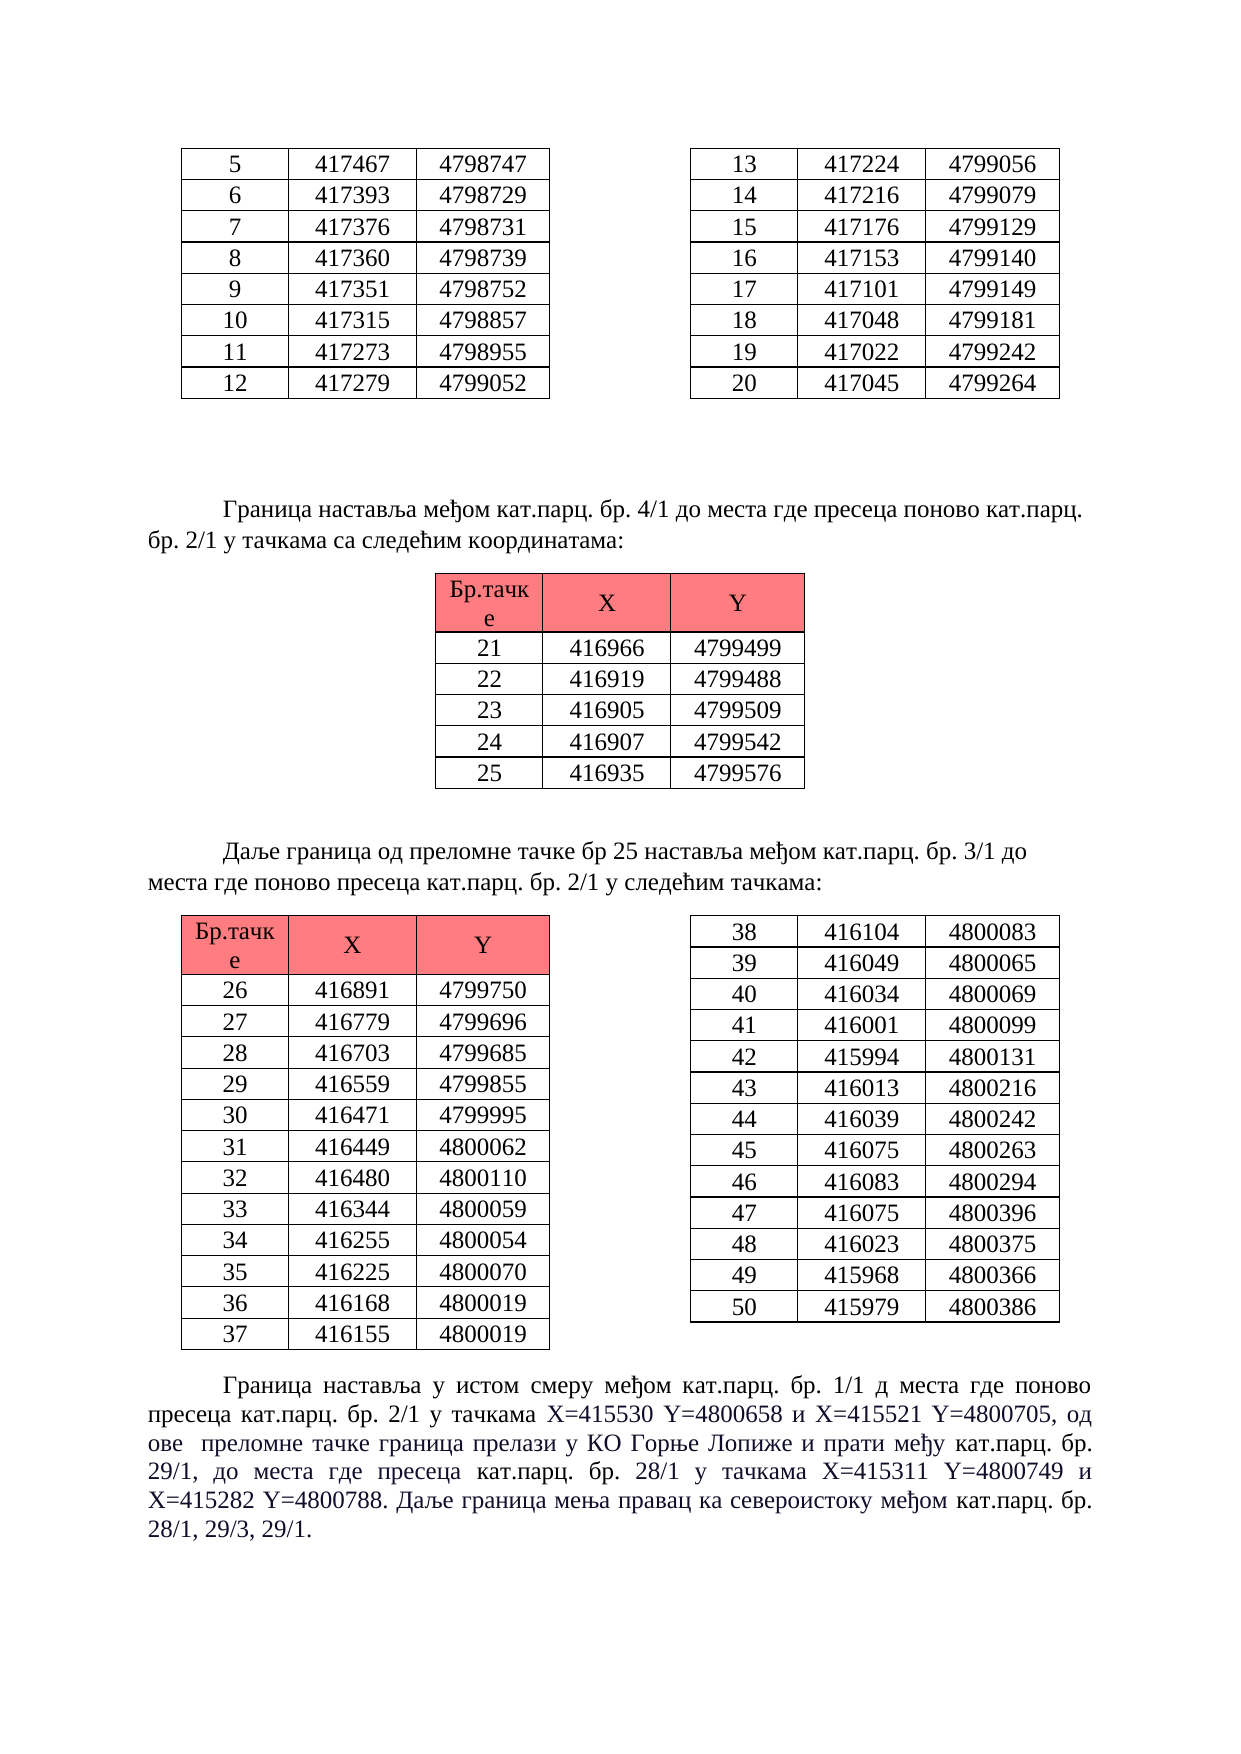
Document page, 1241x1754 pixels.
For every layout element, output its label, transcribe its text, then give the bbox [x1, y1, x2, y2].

table_cell 416001 [798, 1010, 925, 1040]
table_cell 4799750 [417, 975, 549, 1005]
table_cell 417393 [289, 180, 416, 210]
table_cell 19 [691, 336, 797, 366]
table_cell 4800375 [926, 1229, 1059, 1259]
table_cell 4800294 [926, 1166, 1059, 1196]
table_cell 4800069 [926, 979, 1059, 1009]
table_cell 4799052 [417, 368, 549, 398]
table_cell 4800099 [926, 1010, 1059, 1040]
table_cell 17 [691, 274, 797, 304]
table_cell 29 [182, 1069, 288, 1099]
table_cell 4800062 [417, 1131, 549, 1161]
table_cell 4800242 [926, 1104, 1059, 1134]
table_cell 416075 [798, 1135, 925, 1165]
table_cell 415994 [798, 1041, 925, 1071]
text Граница наставља међом кат.парц. бр. 4/1 до места где пресеца поново кат.парц. бр. 2/1 у тачкама са следећим координатама: [148, 494, 1093, 554]
table_header X [543, 574, 670, 631]
text Даље граница од преломне тачке бр 25 наставља међом кат.парц. бр. 3/1 до места где поново пресеца кат.парц. бр. 2/1 у следећим тачкама: [148, 836, 1093, 896]
table_cell 415979 [798, 1291, 925, 1321]
table_cell 4799995 [417, 1100, 549, 1130]
table_cell 27 [182, 1006, 288, 1036]
table_cell 417467 [289, 149, 416, 179]
table_cell 31 [182, 1131, 288, 1161]
table_cell 4799509 [671, 695, 804, 725]
table_cell 4798731 [417, 211, 549, 241]
table_header X [289, 916, 416, 974]
table_cell 4800110 [417, 1162, 549, 1192]
table_cell 46 [691, 1166, 797, 1196]
table_cell 416935 [543, 758, 670, 788]
table_cell 4800059 [417, 1194, 549, 1224]
table_cell 416039 [798, 1104, 925, 1134]
table_cell 45 [691, 1135, 797, 1165]
table_header Y [417, 916, 549, 974]
table_cell 4799488 [671, 664, 804, 694]
table_cell 4799242 [926, 336, 1059, 366]
table_cell 4800065 [926, 948, 1059, 978]
table_cell 416905 [543, 695, 670, 725]
table_cell 417045 [798, 368, 925, 398]
table_cell 23 [436, 695, 542, 725]
table_cell 30 [182, 1100, 288, 1130]
table_cell 4799855 [417, 1069, 549, 1099]
table_cell 6 [182, 180, 288, 210]
table_cell 4799129 [926, 211, 1059, 241]
table_cell 417376 [289, 211, 416, 241]
table_cell 4798729 [417, 180, 549, 210]
table_cell 28 [182, 1037, 288, 1067]
table_cell 417279 [289, 368, 416, 398]
table_cell 416023 [798, 1229, 925, 1259]
table_cell 416559 [289, 1069, 416, 1099]
table_header Y [671, 574, 804, 631]
table_cell 36 [182, 1287, 288, 1317]
table_cell 44 [691, 1104, 797, 1134]
table_cell 4799685 [417, 1037, 549, 1067]
table_cell 49 [691, 1260, 797, 1290]
table_cell 4800131 [926, 1041, 1059, 1071]
table_cell 9 [182, 274, 288, 304]
table_cell 50 [691, 1291, 797, 1321]
table_cell 417048 [798, 305, 925, 335]
table_cell 5 [182, 149, 288, 179]
table_cell 4800019 [417, 1319, 549, 1349]
table_cell 37 [182, 1319, 288, 1349]
table_cell 4800396 [926, 1198, 1059, 1228]
table_cell 416449 [289, 1131, 416, 1161]
table_cell 416013 [798, 1073, 925, 1103]
table_cell 4800083 [926, 916, 1059, 946]
table_cell 7 [182, 211, 288, 241]
table_cell 417360 [289, 243, 416, 273]
table_cell 417224 [798, 149, 925, 179]
table_cell 4799499 [671, 633, 804, 663]
table_cell 4799264 [926, 368, 1059, 398]
table_cell 416083 [798, 1166, 925, 1196]
table_cell 20 [691, 368, 797, 398]
table_cell 40 [691, 979, 797, 1009]
table_cell 416034 [798, 979, 925, 1009]
table_cell 4799576 [671, 758, 804, 788]
table_cell 416907 [543, 726, 670, 756]
table_cell 417273 [289, 336, 416, 366]
table_cell 18 [691, 305, 797, 335]
table_cell 8 [182, 243, 288, 273]
table_cell 4798739 [417, 243, 549, 273]
table_cell 12 [182, 368, 288, 398]
table_cell 4800263 [926, 1135, 1059, 1165]
table_cell 416779 [289, 1006, 416, 1036]
table_cell 22 [436, 664, 542, 694]
table_cell 10 [182, 305, 288, 335]
table_cell 4799542 [671, 726, 804, 756]
table_cell 416471 [289, 1100, 416, 1130]
table_cell 415968 [798, 1260, 925, 1290]
table_cell 4799181 [926, 305, 1059, 335]
table_header Бр.тачке [182, 916, 288, 974]
table_cell 416049 [798, 948, 925, 978]
table_cell 416255 [289, 1225, 416, 1255]
table_cell 416966 [543, 633, 670, 663]
table_cell 4798747 [417, 149, 549, 179]
table_cell 4799149 [926, 274, 1059, 304]
table_cell 35 [182, 1256, 288, 1286]
text Граница наставља у истом смеру међом кат.парц. бр. 1/1 д места где поново пресеца кат.парц. бр. 2/1 у тачкама X=415530 Y=4800658 и X=415521 Y=4800705, од ове преломне тачке граница прелази у КО Горње Лопиже и прати међу кат.парц. бр. 29/1, до места где пресеца кат.парц. бр. 28/1 у тачкама X=415311 Y=4800749 и X=415282 Y=4800788. Даље граница мења правац ка североистоку међом кат.парц. бр. 28/1, 29/3, 29/1. [148, 1370, 1093, 1543]
table_cell 416075 [798, 1198, 925, 1228]
table_cell 416225 [289, 1256, 416, 1286]
table_cell 4798752 [417, 274, 549, 304]
table_cell 416703 [289, 1037, 416, 1067]
table_cell 416344 [289, 1194, 416, 1224]
table_cell 4798955 [417, 336, 549, 366]
table_cell 417351 [289, 274, 416, 304]
table_cell 47 [691, 1198, 797, 1228]
table_cell 41 [691, 1010, 797, 1040]
table_cell 42 [691, 1041, 797, 1071]
table_cell 34 [182, 1225, 288, 1255]
table_cell 416155 [289, 1319, 416, 1349]
table_cell 416919 [543, 664, 670, 694]
table_cell 14 [691, 180, 797, 210]
table_cell 48 [691, 1229, 797, 1259]
table_cell 417315 [289, 305, 416, 335]
table_cell 15 [691, 211, 797, 241]
table_cell 416891 [289, 975, 416, 1005]
table_cell 416480 [289, 1162, 416, 1192]
table_cell 417153 [798, 243, 925, 273]
table_cell 4800070 [417, 1256, 549, 1286]
table_cell 26 [182, 975, 288, 1005]
table_cell 11 [182, 336, 288, 366]
table_cell 4800366 [926, 1260, 1059, 1290]
table_cell 16 [691, 243, 797, 273]
table_cell 4799140 [926, 243, 1059, 273]
table_cell 417216 [798, 180, 925, 210]
table_cell 417022 [798, 336, 925, 366]
table_cell 4799079 [926, 180, 1059, 210]
table_cell 417101 [798, 274, 925, 304]
table_cell 417176 [798, 211, 925, 241]
table_cell 43 [691, 1073, 797, 1103]
table_cell 39 [691, 948, 797, 978]
table_cell 4800386 [926, 1291, 1059, 1321]
table_cell 25 [436, 758, 542, 788]
table_cell 416104 [798, 916, 925, 946]
table_cell 13 [691, 149, 797, 179]
table_cell 4798857 [417, 305, 549, 335]
table_cell 4800216 [926, 1073, 1059, 1103]
table_cell 4799056 [926, 149, 1059, 179]
table_cell 416168 [289, 1287, 416, 1317]
table_cell 38 [691, 916, 797, 946]
table_cell 24 [436, 726, 542, 756]
table_cell 33 [182, 1194, 288, 1224]
table_cell 4800019 [417, 1287, 549, 1317]
table_header Бр.тачке [436, 574, 542, 631]
table_cell 4800054 [417, 1225, 549, 1255]
table_cell 21 [436, 633, 542, 663]
table_cell 32 [182, 1162, 288, 1192]
table_cell 4799696 [417, 1006, 549, 1036]
